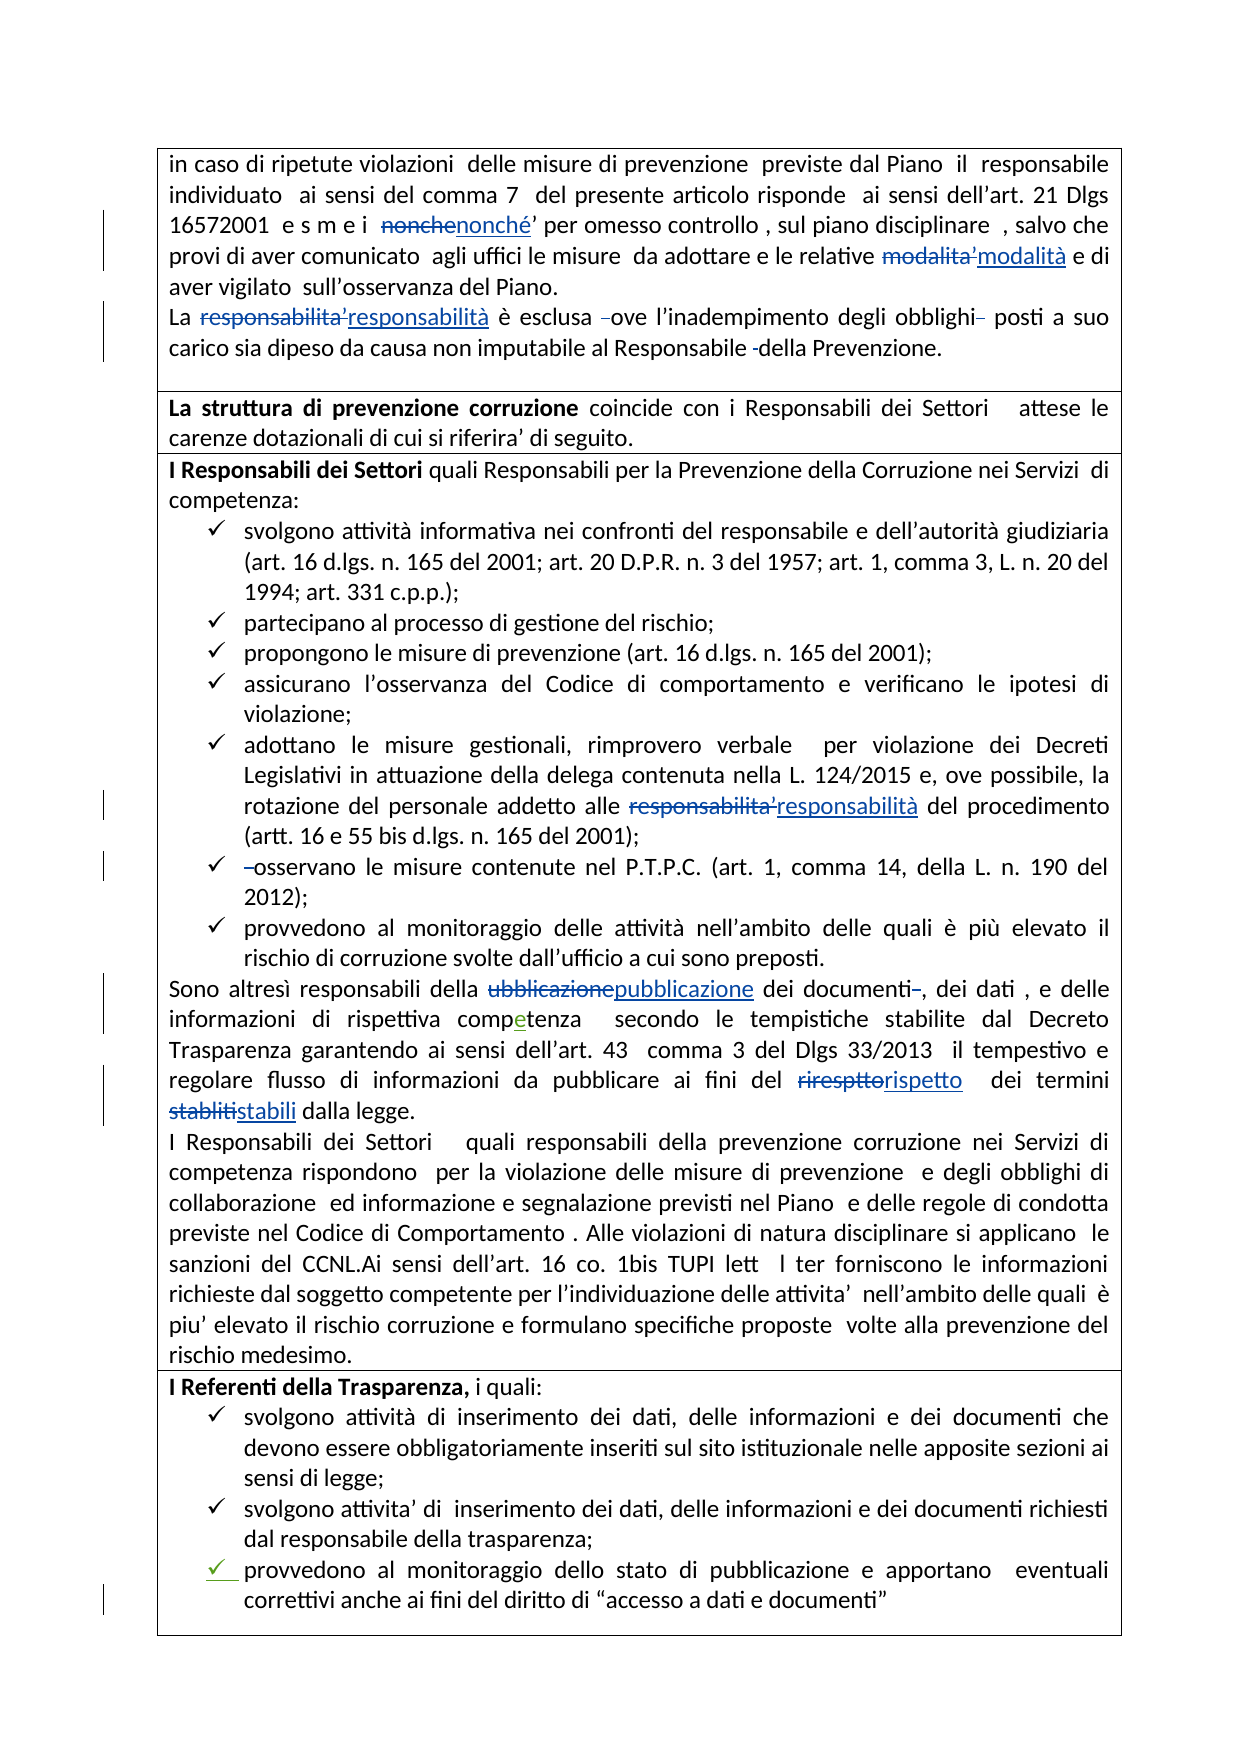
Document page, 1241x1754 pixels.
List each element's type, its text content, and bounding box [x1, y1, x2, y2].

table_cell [158, 1371, 1121, 1635]
table_cell La struttura di prevenzione corruzione coincide con i Responsabili dei Settori attese le carenze dotazionali di cui si riferira’ di seguito. [158, 392, 1121, 453]
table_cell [158, 149, 1121, 391]
table_cell I Responsabili dei Settori quali Responsabili per la Prevenzione della Corruzione nei Servizi di competenza: svolgono attività informativa nei confronti del responsabile e dell’autorità giudiziaria (art. 16 d.lgs. n. 165 del 2001; art. 20 D.P.R. n. 3 del 1957; art. 1, comma 3, L. n. 20 del 1994; art. 331 c.p.p.); partecipano al processo di gestione del rischio; propongono le misure di prevenzione (art. 16 d.lgs. n. 165 del 2001); assicurano l’osservanza del Codice di comportamento e verificano le ipotesi di violazione; adottano le misure gestionali, rimprovero verbale per violazione dei Decreti Legislativi in attuazione della delega contenuta nella L. 124/2015 e, ove possibile, la rotazione del personale addetto alle del procedimento (artt. 16 e 55 bis d.lgs. n. 165 del 2001); osservano le misure contenute nel P.T.P.C. (art. 1, comma 14, della L. n. 190 del 2012); provvedono al monitoraggio delle attività nell’ambito delle quali è più elevato il rischio di corruzione svolte dall’ufficio a cui sono preposti. Sono altresì responsabili della dei documenti, dei dati , e delle informazioni di rispettiva comptenza secondo le tempistiche stabilite dal Decreto Trasparenza garantendo ai sensi dell’art. 43 comma 3 del Dlgs 33/2013 il tempestivo e regolare flusso di informazioni da pubblicare ai fini del dei termini dalla legge. I Responsabili dei Settori quali responsabili della prevenzione corruzione nei Servizi di competenza rispondono per la violazione delle misure di prevenzione e degli obblighi di collaborazione ed informazione e segnalazione previsti nel Piano e delle regole di condotta previste nel Codice di Comportamento . Alle violazioni di natura disciplinare si applicano le sanzioni del CCNL.Ai sensi dell’art. 16 co. 1bis TUPI lett l ter forniscono le informazioni richieste dal soggetto competente per l’individuazione delle attivita’ nell’ambito delle quali è piu’ elevato il rischio corruzione e formulano specifiche proposte volte alla prevenzione del rischio medesimo. [158, 454, 1121, 1370]
